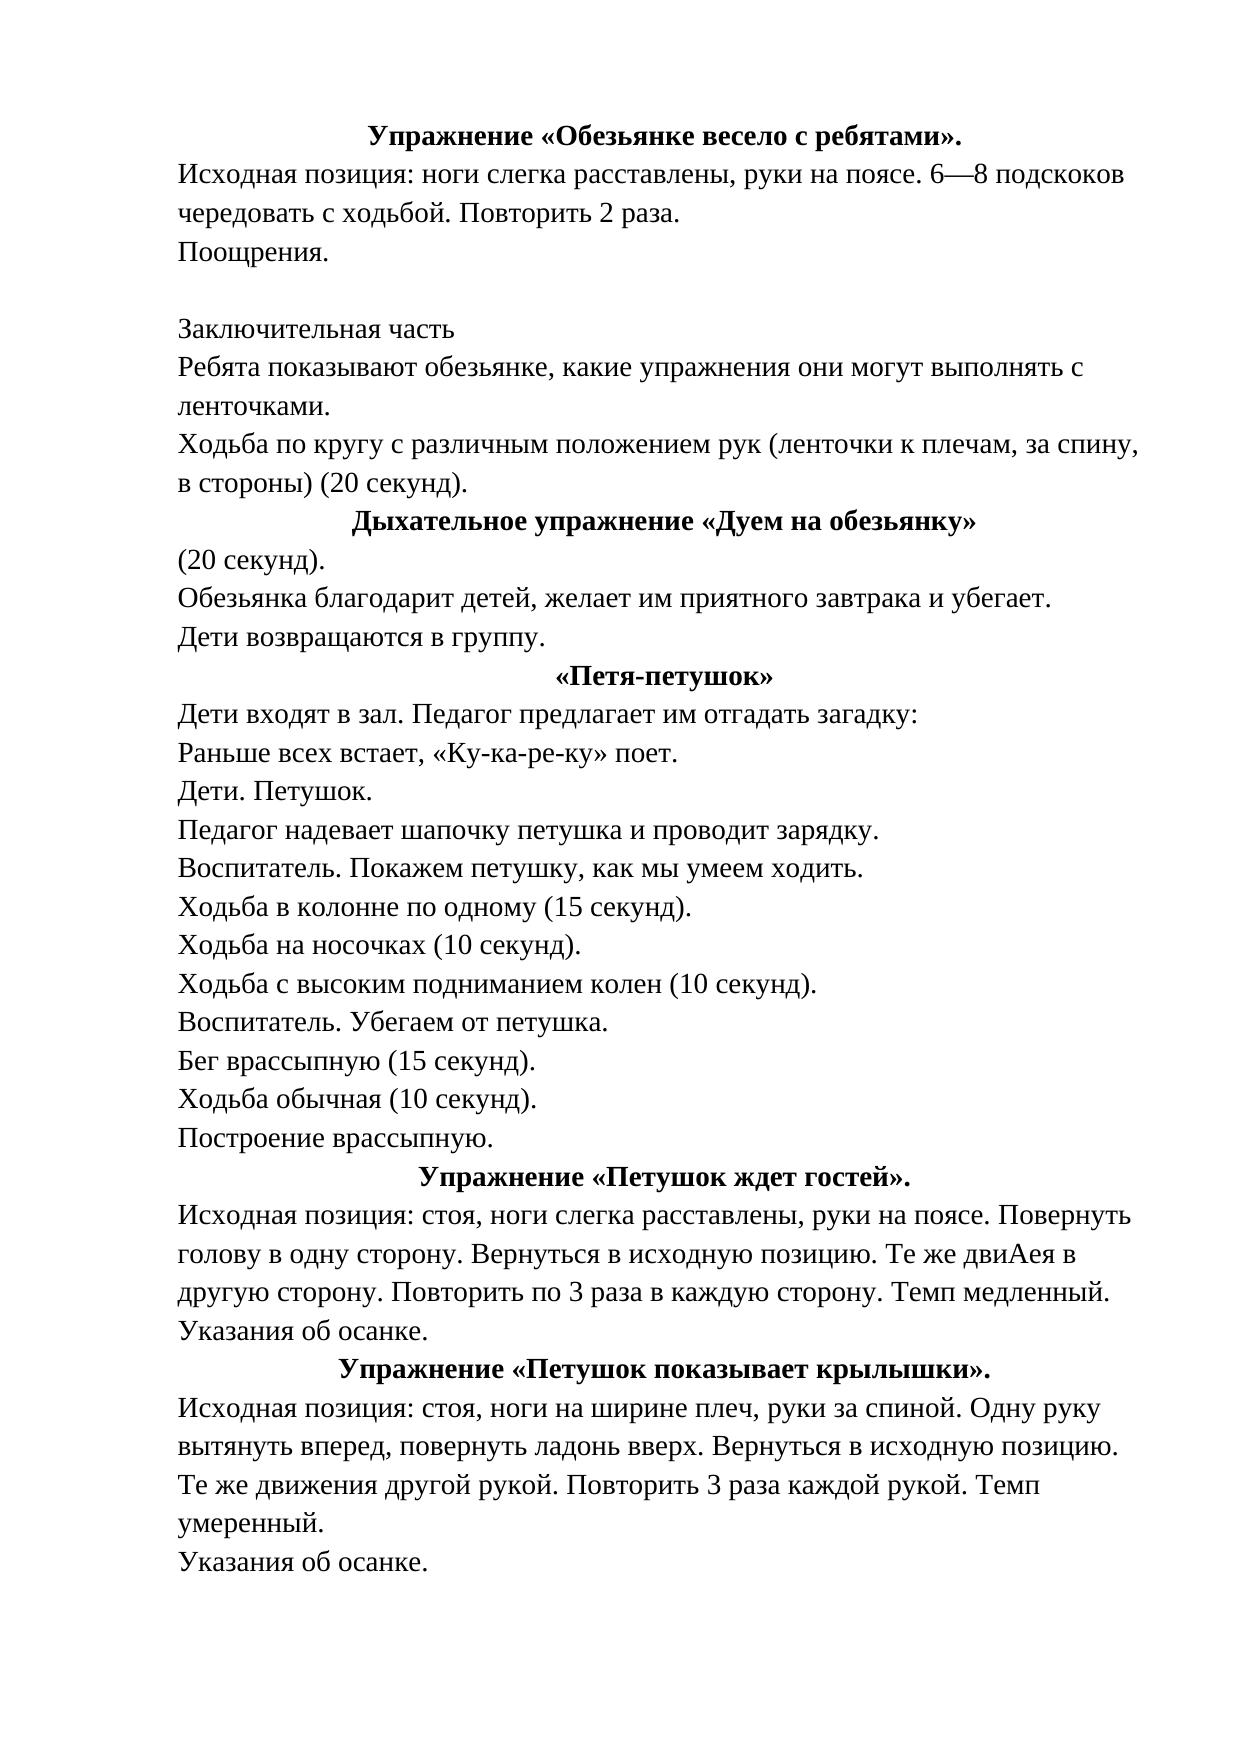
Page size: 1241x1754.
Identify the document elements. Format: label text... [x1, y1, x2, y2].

text Ходьба с высоким подниманием колен (10 секунд). [177, 966, 1152, 999]
text Воспитатель. Убегаем от петушка. [177, 1004, 1152, 1038]
text Указания об осанке. [177, 1544, 1152, 1578]
text Исходная позиция: стоя, ноги слегка расставлены, руки на поясе. Повернуть голову в одну сторону. Вернуться в исходную позицию. Те же двиАея в другую сторону. Повторить по 3 раза в каждую сторону. Темп медленный. [177, 1197, 1152, 1308]
text Раньше всех встает, «Ку-ка-ре-ку» поет. [177, 735, 1152, 768]
text Ходьба по кругу с различным положением рук (ленточки к плечам, за спину, в стороны) (20 секунд). [177, 426, 1152, 498]
text Дети. Петушок. [177, 773, 1152, 807]
text Поощрения. [177, 234, 1152, 267]
text Ходьба в колонне по одному (15 секунд). [177, 889, 1152, 922]
text Дыхательное упражнение «Дуем на обезьянку» [177, 503, 1152, 537]
text Дети входят в зал. Педагог предлагает им отгадать загадку: [177, 696, 1152, 730]
text Заключительная часть [177, 311, 1152, 344]
text Упражнение «Петушок показывает крылышки». [177, 1351, 1152, 1385]
text Воспитатель. Покажем петушку, как мы умеем ходить. [177, 850, 1152, 884]
text Ходьба на носочках (10 секунд). [177, 927, 1152, 961]
text Ребята показывают обезьянке, какие упражнения они могут выполнять с ленточками. [177, 349, 1152, 421]
text «Петя-петушок» [177, 658, 1152, 691]
text Обезьянка благодарит детей, желает им приятного завтрака и убегает. [177, 581, 1152, 614]
text Бег врассыпную (15 секунд). [177, 1043, 1152, 1077]
text Упражнение «Петушок ждет гостей». [177, 1159, 1152, 1192]
text (20 секунд). [177, 542, 1152, 576]
text Построение врассыпную. [177, 1120, 1152, 1154]
text Указания об осанке. [177, 1313, 1152, 1346]
text Упражнение «Обезьянке весело с ребятами». [177, 118, 1152, 152]
text Дети возвращаются в группу. [177, 619, 1152, 653]
text Педагог надевает шапочку петушка и проводит зарядку. [177, 812, 1152, 845]
text Исходная позиция: ноги слегка расставлены, руки на поясе. 6—8 подскоков чередовать с ходьбой. Повторить 2 раза. [177, 157, 1152, 229]
text Ходьба обычная (10 секунд). [177, 1082, 1152, 1115]
text Исходная позиция: стоя, ноги на ширине плеч, руки за спиной. Одну руку вытянуть вперед, повернуть ладонь вверх. Вернуться в исходную позицию. Те же движения другой рукой. Повторить 3 раза каждой рукой. Темп умеренный. [177, 1390, 1152, 1539]
